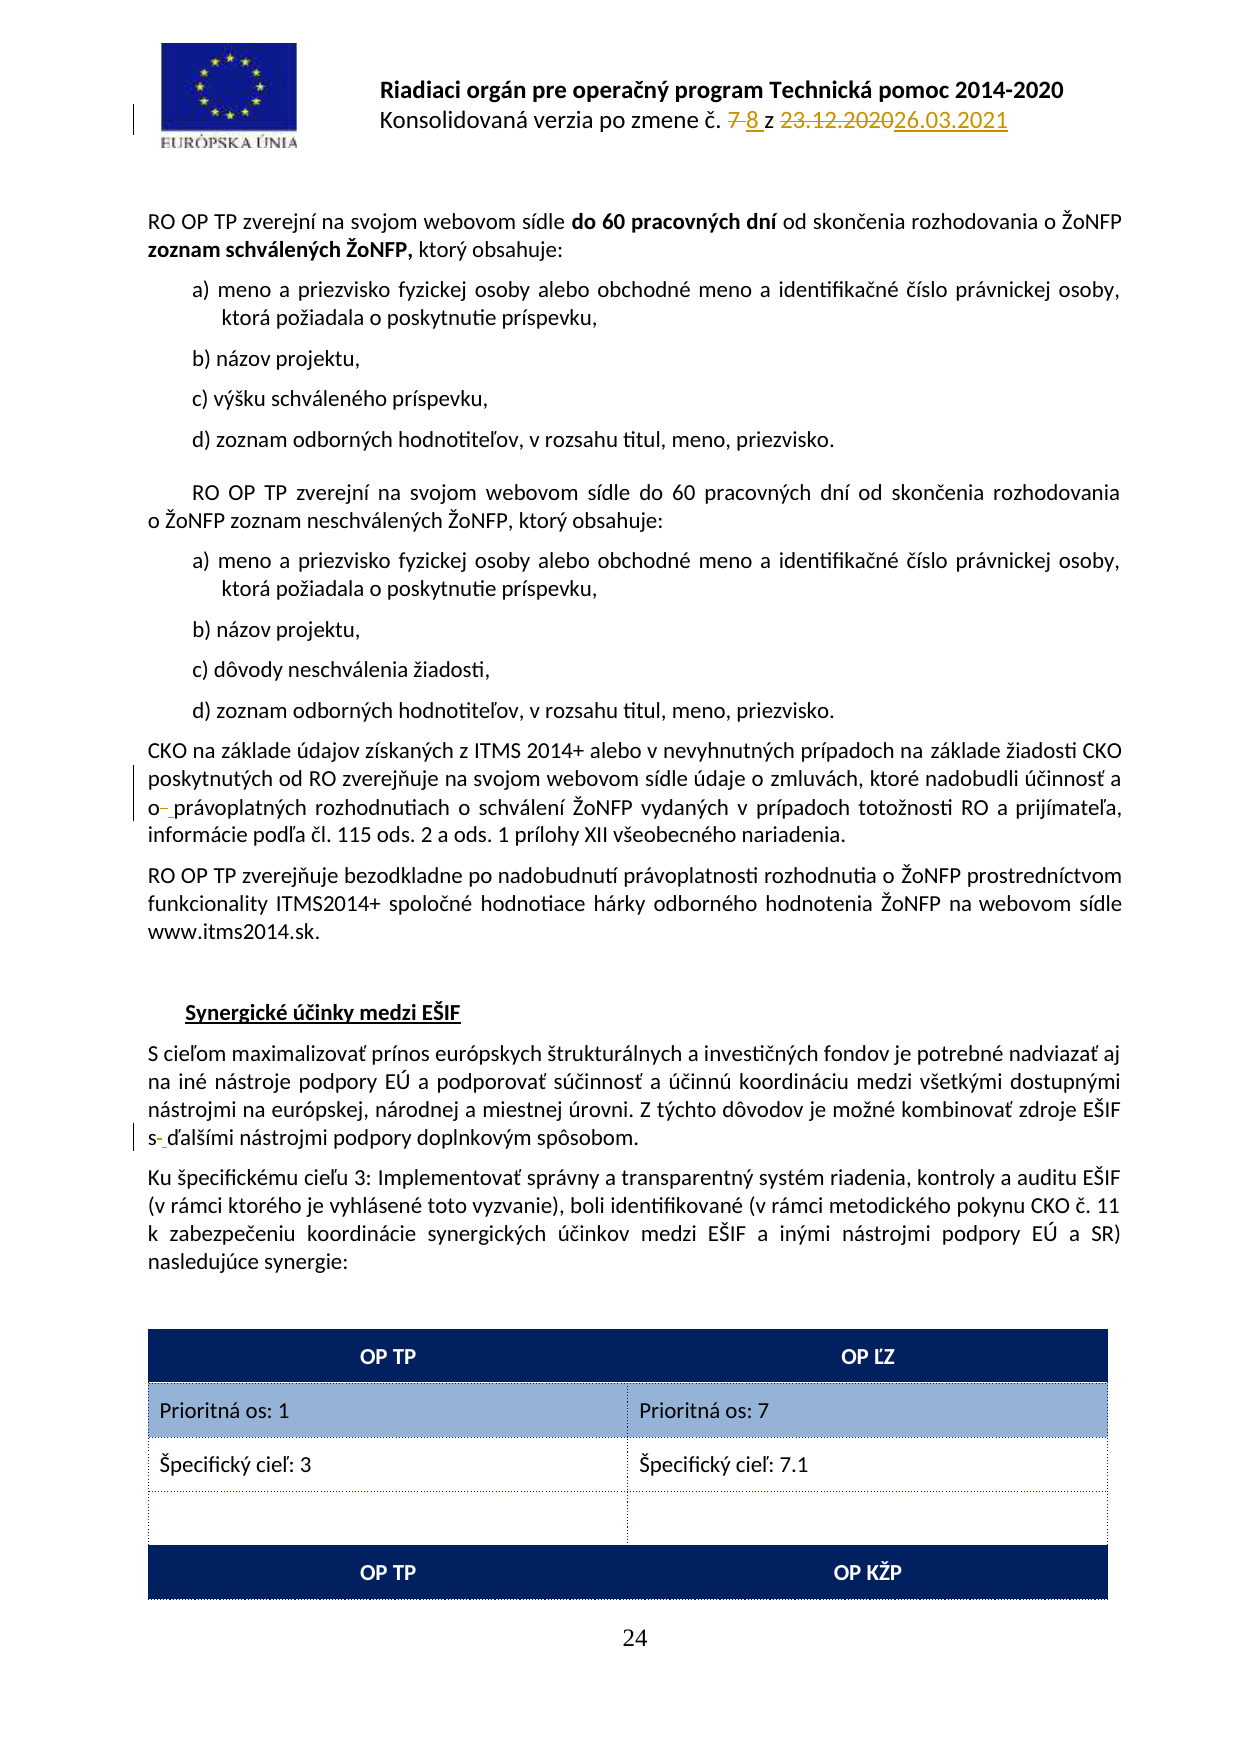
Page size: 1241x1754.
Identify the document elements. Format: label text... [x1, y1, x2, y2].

text d) zoznam odborných hodnotiteľov, v rozsahu titul, meno, priezvisko. [192, 425, 1122, 453]
table_cell OP KŽP [628, 1545, 1108, 1599]
text d) zoznam odborných hodnotiteľov, v rozsahu titul, meno, priezvisko. [192, 696, 1122, 724]
text RO OP TP zverejňuje bezodkladne po nadobudnutí právoplatnosti rozhodnutia o ŽoNFP prostredníctvom funkcionality ITMS2014+ spoločné hodnotiace hárky odborného hodnotenia ŽoNFP na webovom sídle www.itms2014.sk. [148, 861, 1122, 945]
text c) dôvody neschválenia žiadosti, [192, 656, 1122, 683]
text Ku špecifickému cieľu 3: Implementovať správny a transparentný systém riadenia, kontroly a auditu EŠIF (v rámci ktorého je vyhlásené toto vyzvanie), boli identifikované (v rámci metodického pokynu CKO č. 11 k zabezpečeniu koordinácie synergických účinkov medzi EŠIF a inými nástrojmi podpory EÚ a SR) nasledujúce synergie: [148, 1163, 1122, 1275]
table_cell [628, 1491, 1108, 1545]
table_header OP TP [148, 1329, 628, 1382]
text a) meno a priezvisko fyzickej osoby alebo obchodné meno a identifikačné číslo právnickej osoby, ktorá požiadala o poskytnutie príspevku, [192, 275, 1122, 331]
text Synergické účinky medzi EŠIF [148, 998, 1122, 1026]
text b) názov projektu, [192, 615, 1122, 643]
table_cell Špecifický cieľ: 3 [148, 1437, 628, 1491]
table_header OP ĽZ [628, 1329, 1108, 1382]
text c) výšku schváleného príspevku, [192, 384, 1122, 412]
table_cell [148, 1491, 628, 1545]
text CKO na základe údajov získaných z ITMS 2014+ alebo v nevyhnutných prípadoch na základe žiadosti CKO poskytnutých od RO zverejňuje na svojom webovom sídle údaje o zmluvách, ktoré nadobudli účinnosť aoprávoplatných rozhodnutiach o schválení ŽoNFP vydaných v prípadoch totožnosti RO a prijímateľa, informácie podľa čl. 115 ods. 2 a ods. 1 prílohy XII všeobecného nariadenia. [148, 737, 1122, 849]
text b) názov projektu, [192, 344, 1122, 372]
table_cell Špecifický cieľ: 7.1 [628, 1437, 1108, 1491]
text a) meno a priezvisko fyzickej osoby alebo obchodné meno a identifikačné číslo právnickej osoby, ktorá požiadala o poskytnutie príspevku, [192, 546, 1122, 602]
table_cell OP TP [148, 1545, 628, 1599]
text S cieľom maximalizovať prínos európskych štrukturálnych a investičných fondov je potrebné nadviazať aj na iné nástroje podpory EÚ a podporovať súčinnosť a účinnú koordináciu medzi všetkými dostupnými nástrojmi na európskej, národnej a miestnej úrovni. Z týchto dôvodov je možné kombinovať zdroje EŠIF sďalšími nástrojmi podpory doplnkovým spôsobom. [148, 1039, 1122, 1151]
text RO OP TP zverejní na svojom webovom sídle do 60 pracovných dní od skončenia rozhodovania o ŽoNFP zoznam neschválených ŽoNFP, ktorý obsahuje: [148, 478, 1122, 534]
text RO OP TP zverejní na svojom webovom sídle do 60 pracovných dní od skončenia rozhodovania o ŽoNFP zoznam schválených ŽoNFP, ktorý obsahuje: [148, 207, 1122, 263]
table_cell Prioritná os: 1 [148, 1383, 628, 1437]
table_cell Prioritná os: 7 [628, 1383, 1108, 1437]
